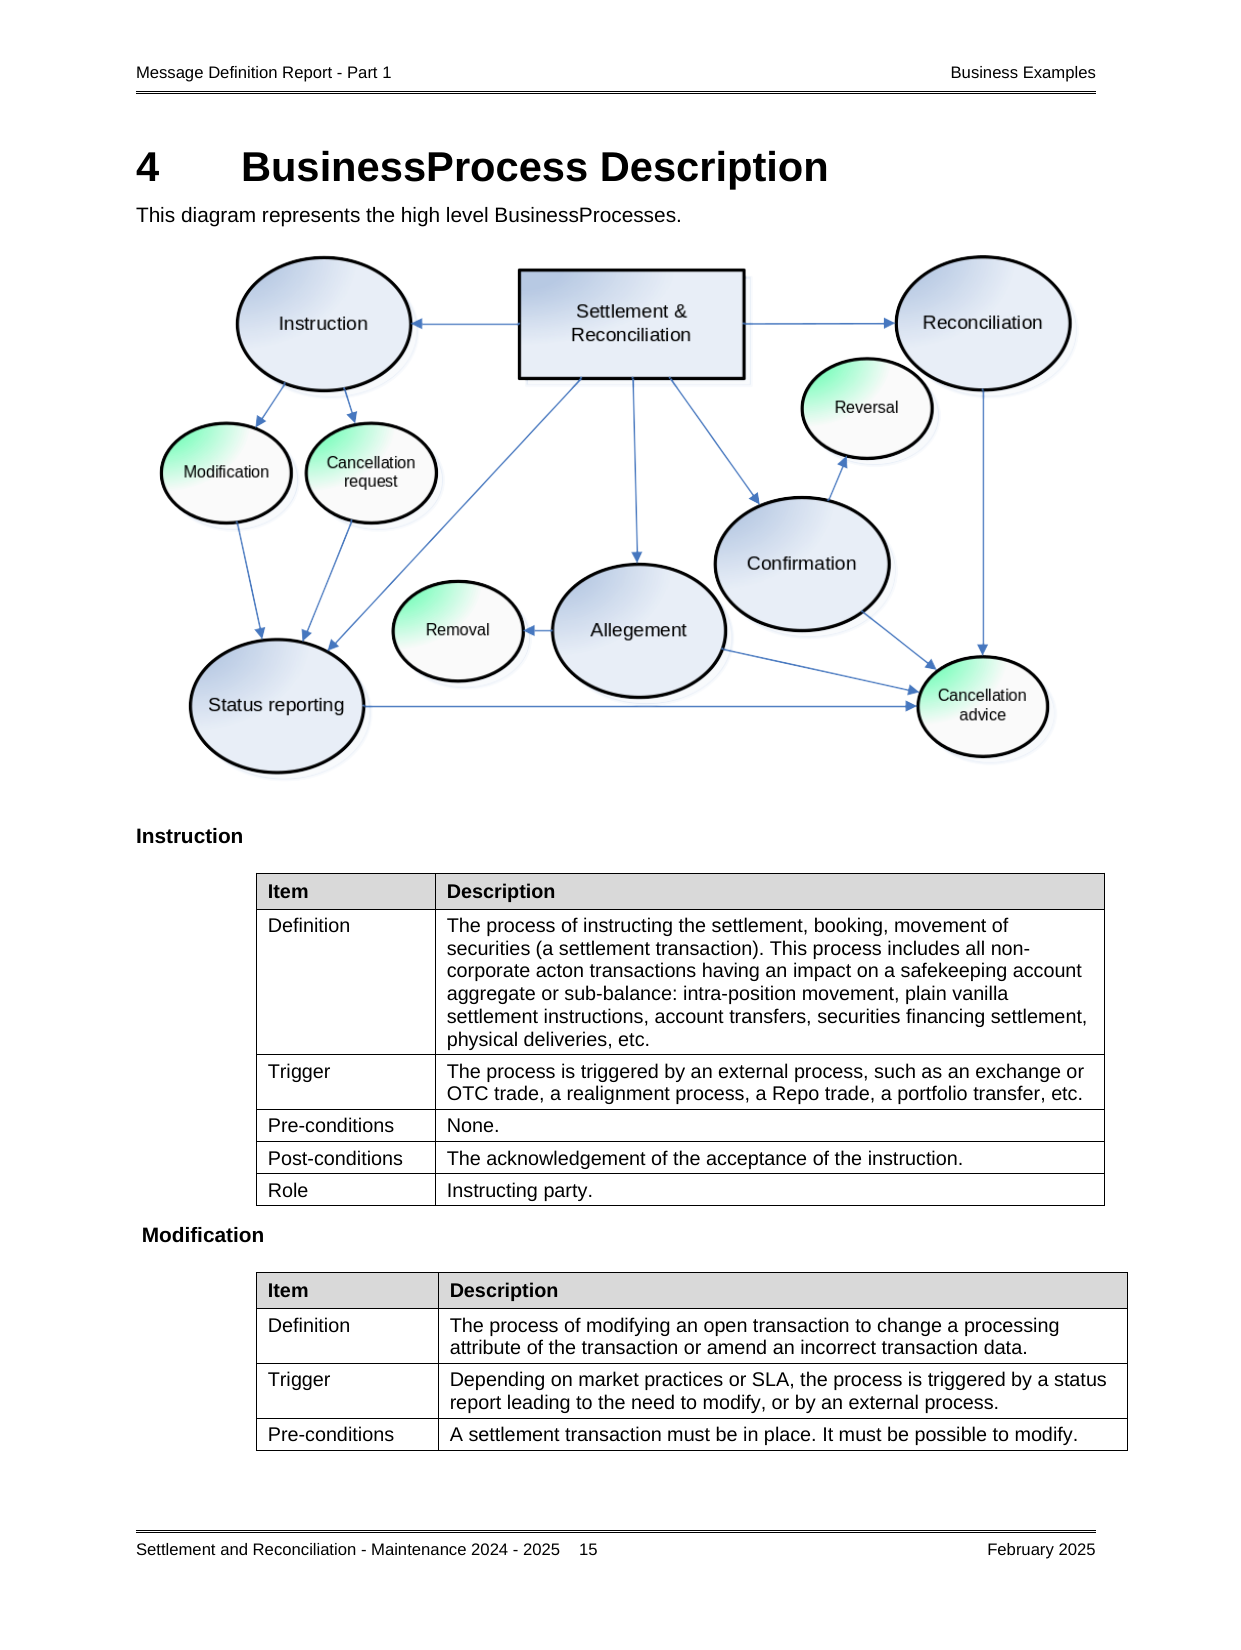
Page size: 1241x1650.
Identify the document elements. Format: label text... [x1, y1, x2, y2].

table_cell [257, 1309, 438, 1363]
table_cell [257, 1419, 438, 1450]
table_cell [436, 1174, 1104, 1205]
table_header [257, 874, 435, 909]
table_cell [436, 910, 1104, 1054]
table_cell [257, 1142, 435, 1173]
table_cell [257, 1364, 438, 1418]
text Instruction [136, 823, 1104, 847]
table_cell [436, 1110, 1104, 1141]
text This diagram represents the high level BusinessProcesses. [136, 203, 1104, 227]
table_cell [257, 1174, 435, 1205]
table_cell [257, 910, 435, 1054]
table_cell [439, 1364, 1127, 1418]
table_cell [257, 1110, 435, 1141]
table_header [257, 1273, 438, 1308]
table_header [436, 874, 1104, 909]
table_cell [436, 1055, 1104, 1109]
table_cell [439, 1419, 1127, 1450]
text Modification [136, 1223, 1104, 1247]
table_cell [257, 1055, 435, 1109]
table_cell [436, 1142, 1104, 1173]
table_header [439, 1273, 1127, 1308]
subtitle BusinessProcess Description [136, 142, 1104, 190]
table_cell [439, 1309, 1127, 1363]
